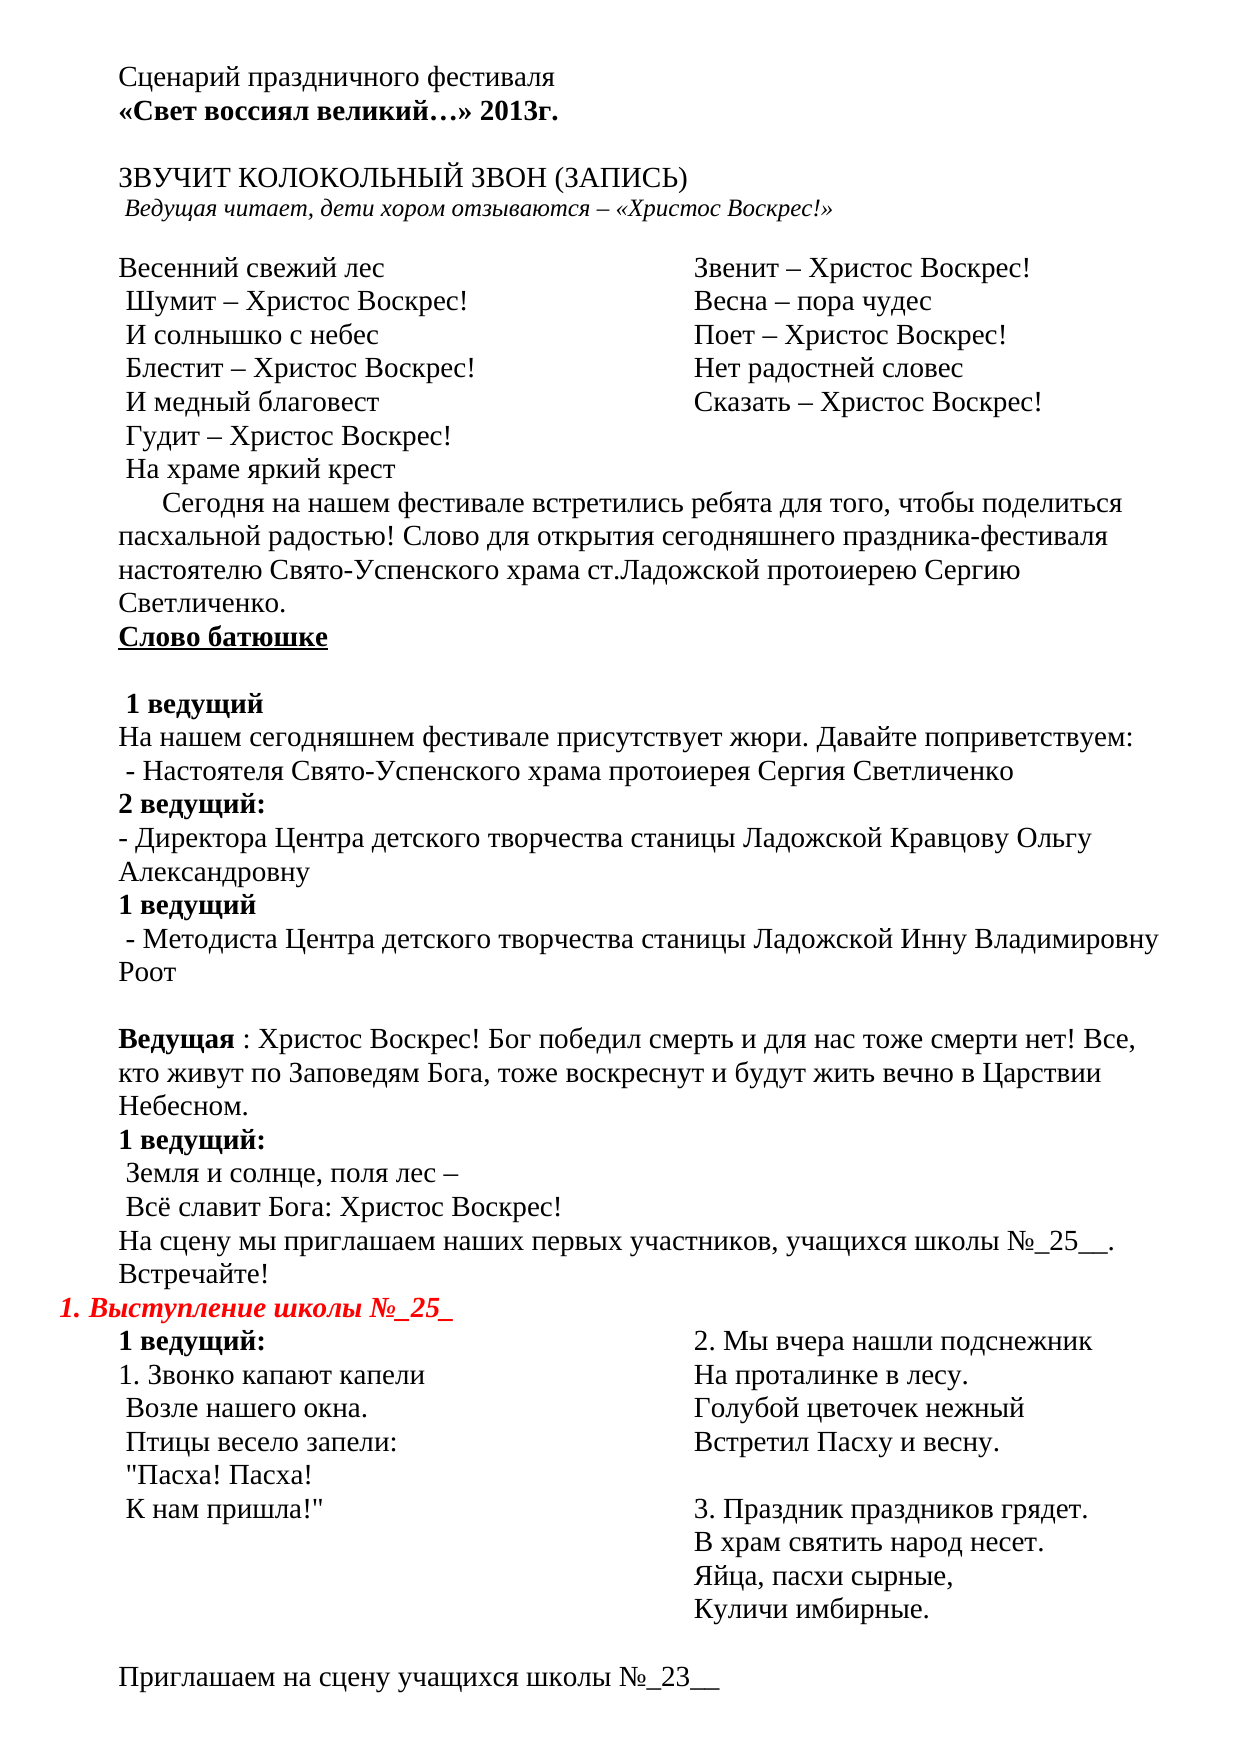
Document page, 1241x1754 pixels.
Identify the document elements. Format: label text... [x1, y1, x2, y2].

text 1 ведущий [118, 686, 1181, 719]
text «Свет воссиял великий…» 2013г. [118, 93, 1181, 126]
text 3. Праздник праздников грядет. [686, 1491, 1181, 1524]
text На проталинке в лесу. [686, 1357, 1181, 1390]
text 2 ведущий: [118, 787, 1181, 820]
text - Директора Центра детского творчества станицы Ладожской Кравцову Ольгу Александровну [118, 820, 1181, 887]
text В храм святить народ несет. [686, 1524, 1181, 1558]
text 1. Звонко капают капели [118, 1357, 613, 1390]
text К нам пришла!" [118, 1491, 613, 1524]
text Возле нашего окна. [118, 1390, 613, 1424]
text ЗВУЧИТ КОЛОКОЛЬНЫЙ ЗВОН (ЗАПИСЬ) [118, 160, 1181, 193]
text Поет – Христос Воскрес! [686, 317, 1181, 351]
text Звенит – Христос Воскрес! [686, 250, 1181, 283]
text Сценарий праздничного фестиваля [118, 59, 1181, 93]
text Весна – пора чудес [686, 283, 1181, 317]
text Птицы весело запели: [118, 1424, 613, 1457]
text 1 ведущий: [118, 1323, 613, 1357]
text Ведущая читает, дети хором отзываются – «Христос Воскрес!» [118, 193, 1181, 222]
text 1 ведущий [118, 887, 1181, 921]
text На сцену мы приглашаем наших первых участников, учащихся школы №_25__. Встречайте! [118, 1223, 1181, 1290]
text На нашем сегодняшнем фестивале присутствует жюри. Давайте поприветствуем: [118, 719, 1181, 753]
text Гудит – Христос Воскрес! [118, 418, 613, 451]
text Встретил Пасху и весну. [686, 1424, 1181, 1457]
text Яйца, пасхи сырные, [686, 1558, 1181, 1592]
text Куличи имбирные. [686, 1592, 1181, 1625]
text И медный благовест [118, 384, 613, 418]
text Земля и солнце, поля лес – [118, 1156, 1181, 1189]
text Сказать – Христос Воскрес! [686, 384, 1181, 418]
text Блестит – Христос Воскрес! [118, 351, 613, 384]
list Выступление школы №_25_ [59, 1290, 1181, 1323]
text Весенний свежий лес [118, 250, 613, 283]
text Слово батюшке [118, 619, 1181, 652]
text Ведущая : Христос Воскрес! Бог победил смерть и для нас тоже смерти нет! Все, кто живут по Заповедям Бога, тоже воскреснут и будут жить вечно в Царствии Небесном. [118, 1021, 1181, 1122]
text - Настоятеля Свято-Успенского храма протоиерея Сергия Светличенко [118, 753, 1181, 787]
text Всё славит Бога: Христос Воскрес! [118, 1189, 1181, 1223]
text Голубой цветочек нежный [686, 1390, 1181, 1424]
text - Методиста Центра детского творчества станицы Ладожской Инну Владимировну Роот [118, 921, 1181, 988]
text Шумит – Христос Воскрес! [118, 283, 613, 317]
text И солнышко с небес [118, 317, 613, 351]
text 1 ведущий: [118, 1122, 1181, 1156]
text Сегодня на нашем фестивале встретились ребята для того, чтобы поделиться пасхальной радостью! Слово для открытия сегодняшнего праздника-фестиваля настоятелю Свято-Успенского храма ст.Ладожской протоиерею Сергию Светличенко. [118, 485, 1181, 619]
text На храме яркий крест [118, 451, 613, 485]
text "Пасха! Пасха! [118, 1457, 613, 1491]
text Приглашаем на сцену учащихся школы №_23__ [118, 1659, 1181, 1692]
text Нет радостней словес [686, 351, 1181, 384]
text 2. Мы вчера нашли подснежник [686, 1323, 1181, 1357]
